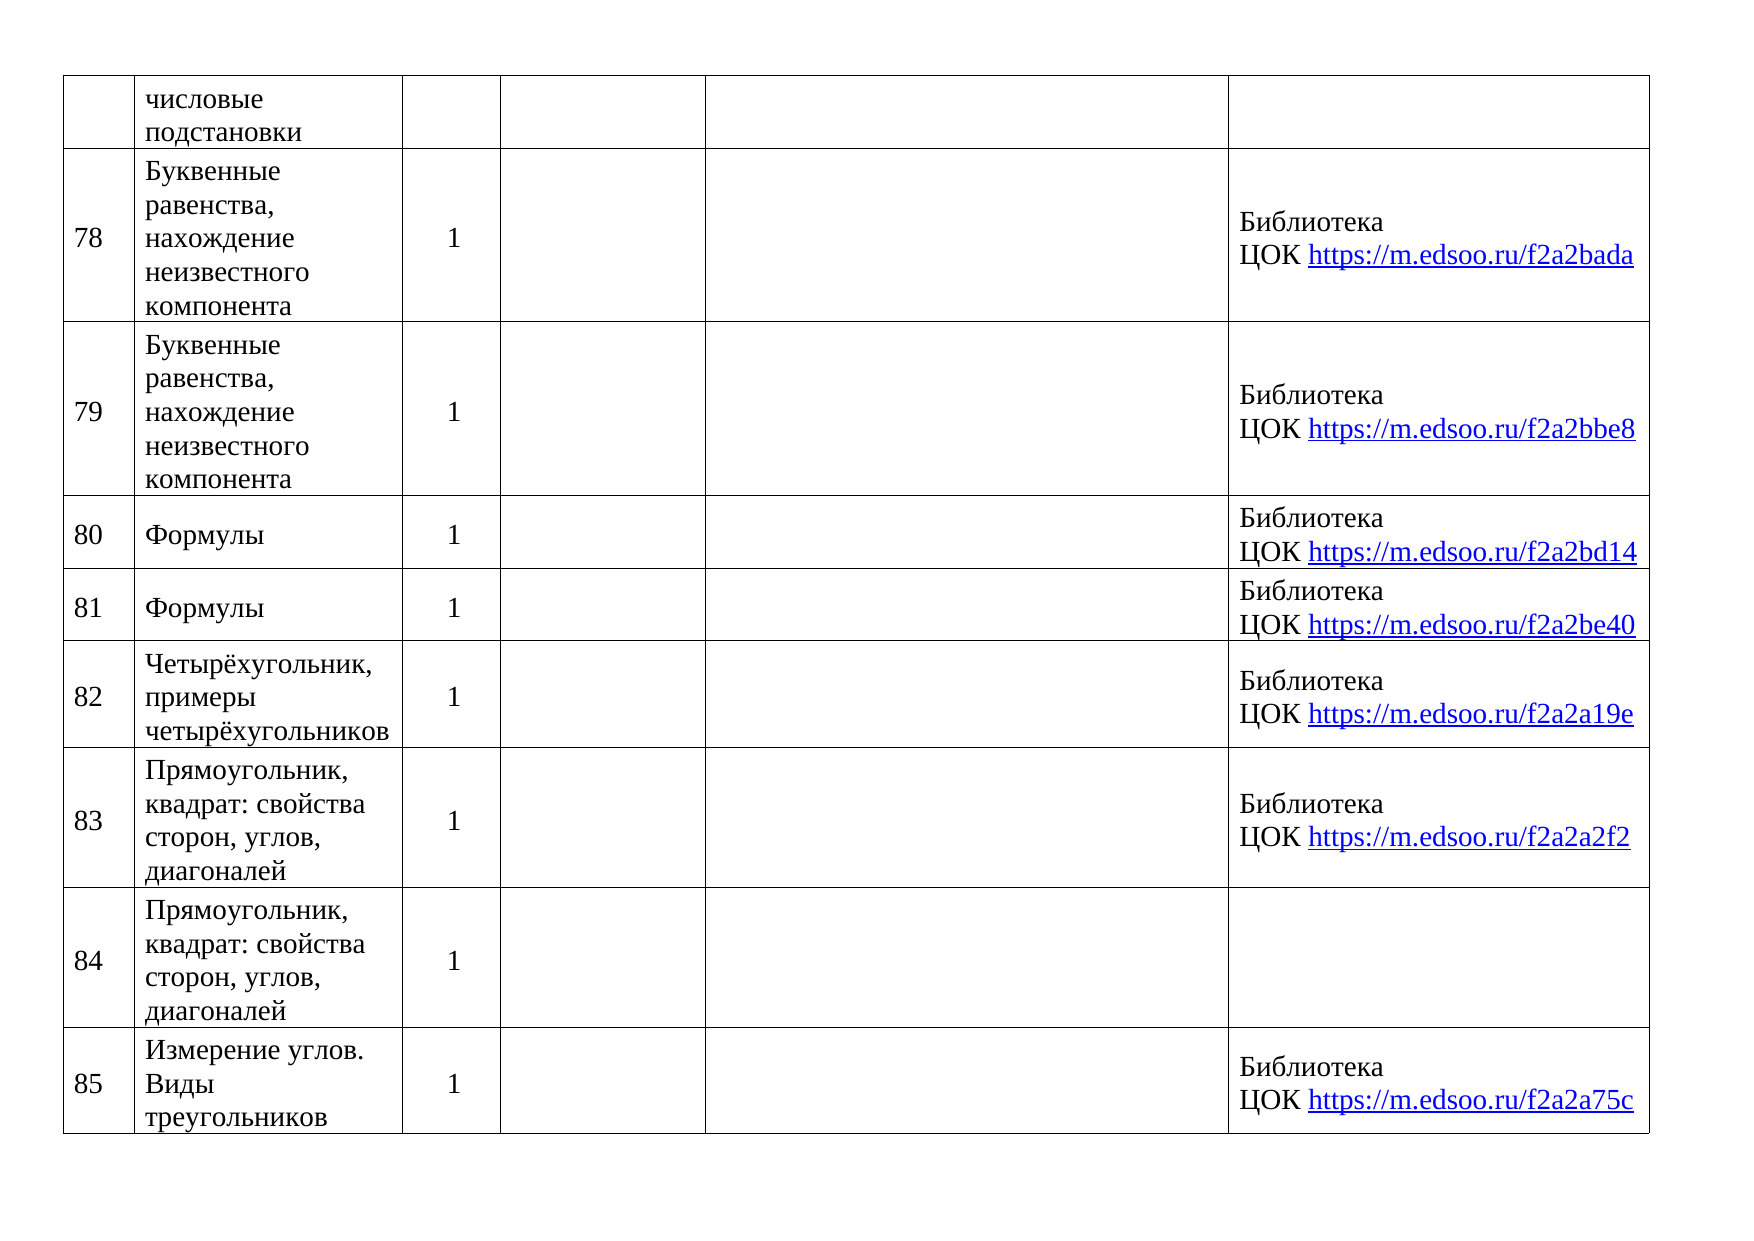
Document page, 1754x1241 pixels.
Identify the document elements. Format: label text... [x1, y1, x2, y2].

table_cell Четырёхугольник, примеры четырёхугольников [135, 641, 402, 747]
table_cell [706, 1028, 1228, 1133]
table_cell [706, 322, 1228, 495]
table_cell 1 [403, 888, 500, 1026]
table_cell 78 [64, 149, 134, 321]
table_cell Прямоугольник, квадрат: свойства сторон, углов, диагоналей [135, 748, 402, 887]
table_cell 84 [64, 888, 134, 1026]
table_cell 1 [403, 149, 500, 321]
table_cell [1229, 888, 1649, 1026]
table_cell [1229, 76, 1649, 148]
table_cell Формулы [135, 496, 402, 567]
table_cell [501, 748, 705, 887]
table_cell 1 [403, 1028, 500, 1133]
table_cell [501, 641, 705, 747]
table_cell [135, 1028, 402, 1133]
table_cell Формулы [135, 569, 402, 640]
table_cell 85 [64, 1028, 134, 1133]
table_cell Библиотека ЦОК https://m.edsoo.ru/f2a2a75c [1229, 1028, 1649, 1133]
table_cell 1 [403, 748, 500, 887]
table_cell 83 [64, 748, 134, 887]
table_cell [706, 569, 1228, 640]
table_cell [706, 496, 1228, 567]
table_cell Буквенные равенства, нахождение неизвестного компонента [135, 322, 402, 495]
table_cell 1 [403, 496, 500, 567]
table_cell [501, 1028, 705, 1133]
table_cell [706, 149, 1228, 321]
table_cell 1 [403, 322, 500, 495]
table_cell [501, 76, 705, 148]
table_cell [706, 641, 1228, 747]
table_cell Библиотека ЦОК https://m.edsoo.ru/f2a2bada [1229, 149, 1649, 321]
table_cell [706, 76, 1228, 148]
table_cell [501, 149, 705, 321]
table_cell 1 [403, 76, 500, 148]
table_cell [135, 76, 402, 148]
table_cell [706, 748, 1228, 887]
table_cell [501, 322, 705, 495]
table_cell 81 [64, 569, 134, 640]
table_cell Библиотека ЦОК https://m.edsoo.ru/f2a2a19e [1229, 641, 1649, 747]
table_cell [501, 496, 705, 567]
table_cell Буквенные равенства, нахождение неизвестного компонента [135, 149, 402, 321]
table_cell 80 [64, 496, 134, 567]
table_cell [706, 888, 1228, 1026]
table_cell Библиотека ЦОК https://m.edsoo.ru/f2a2bbe8 [1229, 322, 1649, 495]
table_cell [501, 888, 705, 1026]
table_cell 1 [403, 641, 500, 747]
table_cell Библиотека ЦОК https://m.edsoo.ru/f2a2be40 [1229, 569, 1649, 640]
table_cell 77 [64, 76, 134, 148]
table_cell [501, 569, 705, 640]
table_cell Прямоугольник, квадрат: свойства сторон, углов, диагоналей [135, 888, 402, 1026]
table_cell 82 [64, 641, 134, 747]
table_cell 1 [403, 569, 500, 640]
table_cell 79 [64, 322, 134, 495]
table_cell Библиотека ЦОК https://m.edsoo.ru/f2a2bd14 [1229, 496, 1649, 567]
table_cell Библиотека ЦОК https://m.edsoo.ru/f2a2a2f2 [1229, 748, 1649, 887]
